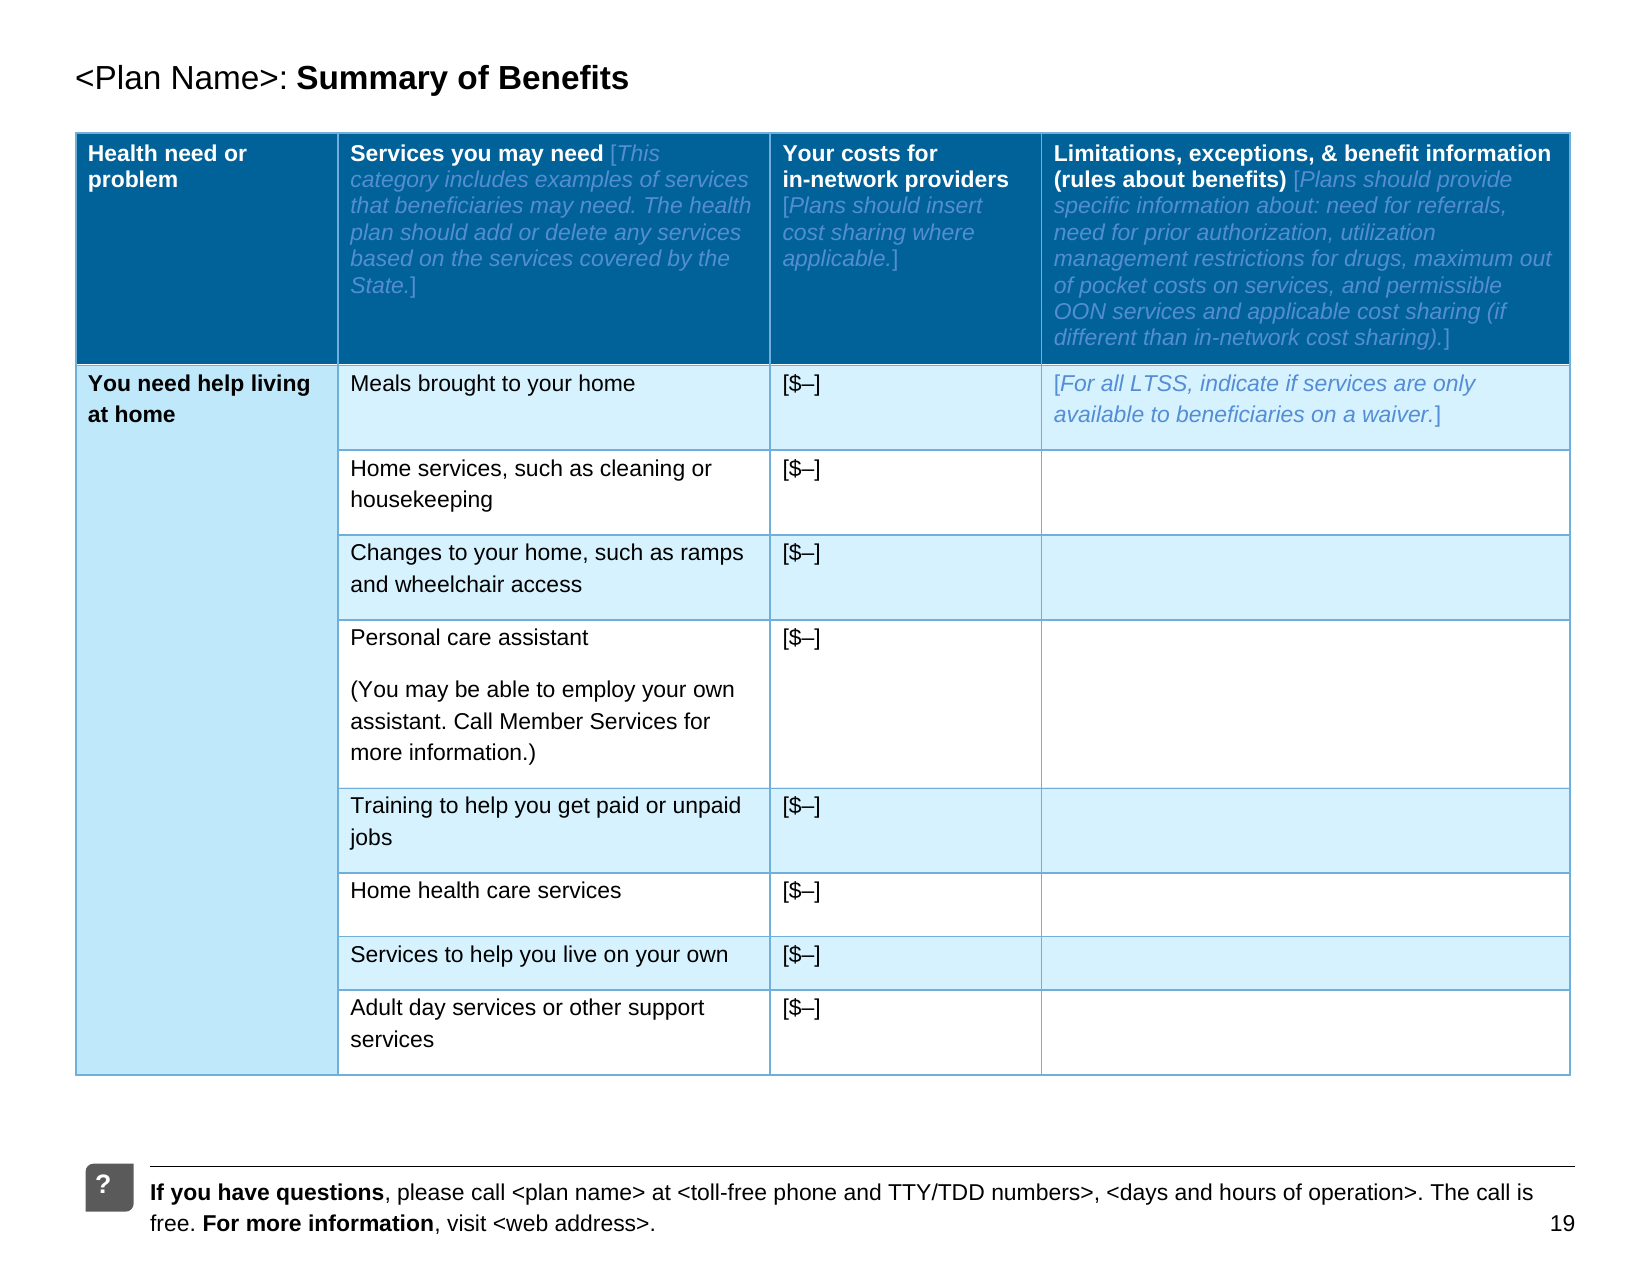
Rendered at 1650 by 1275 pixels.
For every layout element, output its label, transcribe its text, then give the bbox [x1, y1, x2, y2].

table_cell [1042, 789, 1569, 872]
table_cell [$–] [771, 621, 1041, 787]
table_header Services you may need [This category includes examples of services that beneficiaries may need. The health plan should add or delete any services based on the services covered by the State.] [339, 134, 769, 364]
table_cell [$–] [771, 366, 1041, 449]
table_cell You need help living at home [77, 366, 337, 1074]
table_cell Home services, such as cleaning or housekeeping [339, 451, 769, 534]
table_cell Training to help you get paid or unpaid jobs [339, 789, 769, 872]
table_cell [1042, 621, 1569, 787]
table_cell [$–] [771, 789, 1041, 872]
table_header Health need or problem [77, 134, 337, 364]
table_cell [1042, 991, 1569, 1074]
table_cell [$–] [771, 991, 1041, 1074]
table_cell [1042, 874, 1569, 936]
table_cell [$–] [771, 937, 1041, 989]
table_cell Personal care assistant (You may be able to employ your own assistant. Call Member Services for more information.) [339, 621, 769, 787]
table_cell [For all LTSS, indicate if services are only available to beneficiaries on a waiver.] [1042, 366, 1569, 449]
table_header Your costs for in-network providers [Plans should insert cost sharing where applicable.] [771, 134, 1041, 364]
table_cell [1042, 451, 1569, 534]
table_cell [$–] [771, 451, 1041, 534]
table_cell Home health care services [339, 874, 769, 936]
table_cell Meals brought to your home [339, 366, 769, 449]
table_cell Services to help you live on your own [339, 937, 769, 989]
table_cell [$–] [771, 874, 1041, 936]
table_cell [1042, 536, 1569, 619]
table_cell [$–] [771, 536, 1041, 619]
table_cell Adult day services or other support services [339, 991, 769, 1074]
table_cell Changes to your home, such as ramps and wheelchair access [339, 536, 769, 619]
table_cell [1042, 937, 1569, 989]
table_header Limitations, exceptions, & benefit information (rules about benefits) [Plans should provide specific information about: need for referrals, need for prior authorization, utilization management restrictions for drugs, maximum out of pocket costs on services, and permissible OON services and applicable cost sharing (if different than in-network cost sharing).] [1042, 134, 1569, 364]
